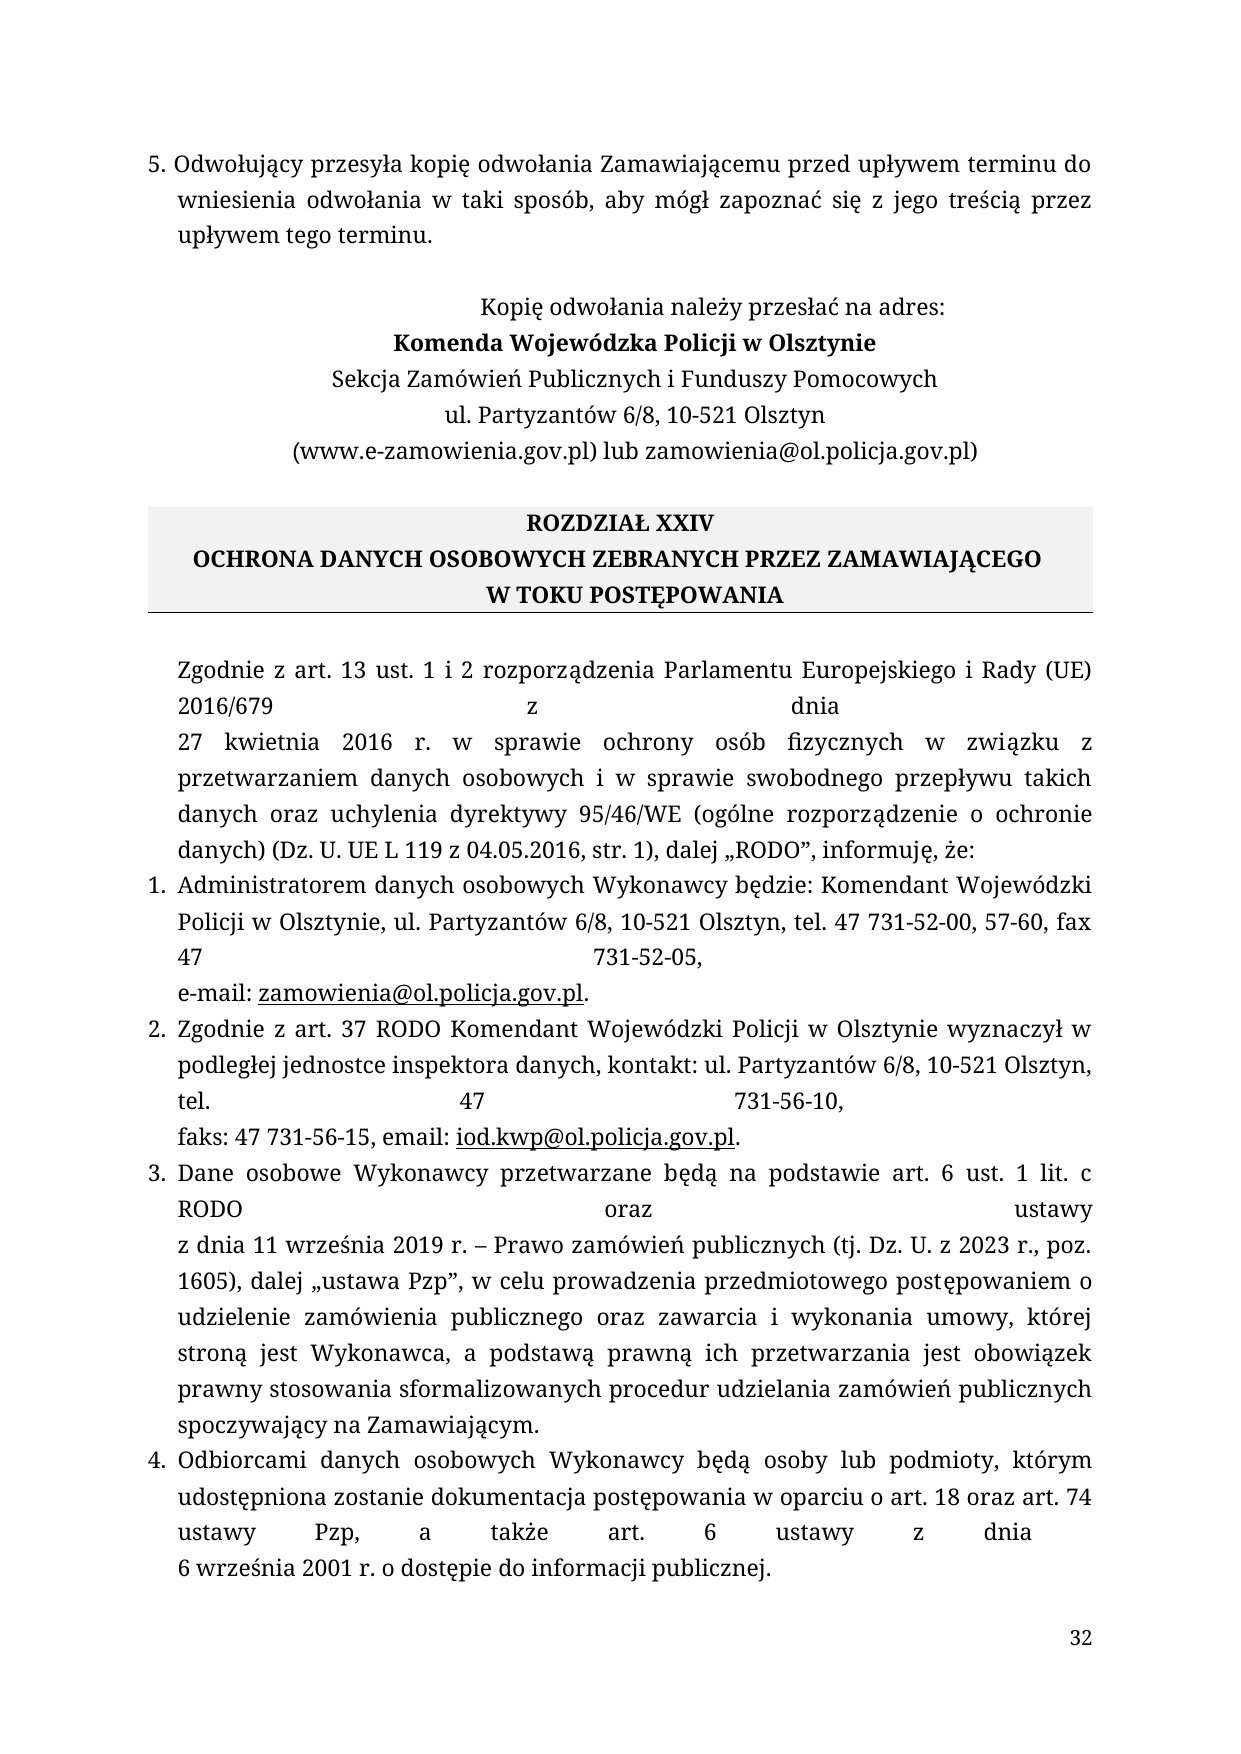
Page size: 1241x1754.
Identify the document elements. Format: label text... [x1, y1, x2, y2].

text Zgodnie z art. 13 ust. 1 i 2 rozporządzenia Parlamentu Europejskiego i Rady (UE) 2016/679 z dnia 27 kwietnia 2016 r. w sprawie ochrony osób fizycznych w związku z przetwarzaniem danych osobowych i w sprawie swobodnego przepływu takich danych oraz uchylenia dyrektywy 95/46/WE (ogólne rozporządzenie o ochronie danych) (Dz. U. UE L 119 z 04.05.2016, str. 1), dalej „RODO”, informuję, że: [177, 654, 1093, 865]
text 5. Odwołujący przesyła kopię odwołania Zamawiającemu przed upływem terminu do wniesienia odwołania w taki sposób, aby mógł zapoznać się z jego treścią przez upływem tego terminu. [148, 148, 1093, 251]
text ROZDZIAŁ XXIV [148, 507, 1093, 538]
text Komenda Wojewódzka Policji w Olsztynie [177, 327, 1093, 358]
list Administratorem danych osobowych Wykonawcy będzie: Komendant Wojewódzki Policji w Olsztynie, ul. Partyzantów 6/8, 10-521 Olsztyn, tel. 47 731-52-00, 57-60, fax 47 731-52-05, e-mail: zamowienia@ol.policja.gov.pl. [148, 869, 1093, 1008]
text OCHRONA DANYCH OSOBOWYCH ZEBRANYCH PRZEZ ZAMAWIAJĄCEGO W TOKU POSTĘPOWANIA [148, 543, 1093, 612]
text Kopię odwołania należy przesłać na adres: [260, 291, 1093, 323]
list Dane osobowe Wykonawcy przetwarzane będą na podstawie art. 6 ust. 1 lit. c RODO oraz ustawy z dnia 11 września 2019 r. – Prawo zamówień publicznych (tj. Dz. U. z 2023 r., poz. 1605), dalej „ustawa Pzp”, w celu prowadzenia przedmiotowego postępowaniem o udzielenie zamówienia publicznego oraz zawarcia i wykonania umowy, której stroną jest Wykonawca, a podstawą prawną ich przetwarzania jest obowiązek prawny stosowania sformalizowanych procedur udzielania zamówień publicznych spoczywający na Zamawiającym. [148, 1157, 1093, 1440]
text Sekcja Zamówień Publicznych i Funduszy Pomocowych [177, 363, 1093, 394]
list Zgodnie z art. 37 RODO Komendant Wojewódzki Policji w Olsztynie wyznaczył w podległej jednostce inspektora danych, kontakt: ul. Partyzantów 6/8, 10-521 Olsztyn, tel. 47 731-56-10, faks: 47 731-56-15, email: iod.kwp@ol.policja.gov.pl. [148, 1013, 1093, 1152]
text ul. Partyzantów 6/8, 10-521 Olsztyn (www.e-zamowienia.gov.pl) lub zamowienia@ol.policja.gov.pl) [177, 399, 1093, 466]
list Odbiorcami danych osobowych Wykonawcy będą osoby lub podmioty, którym udostępniona zostanie dokumentacja postępowania w oparciu o art. 18 oraz art. 74 ustawy Pzp, a także art. 6 ustawy z dnia 6 września 2001 r. o dostępie do informacji publicznej. [148, 1444, 1093, 1583]
